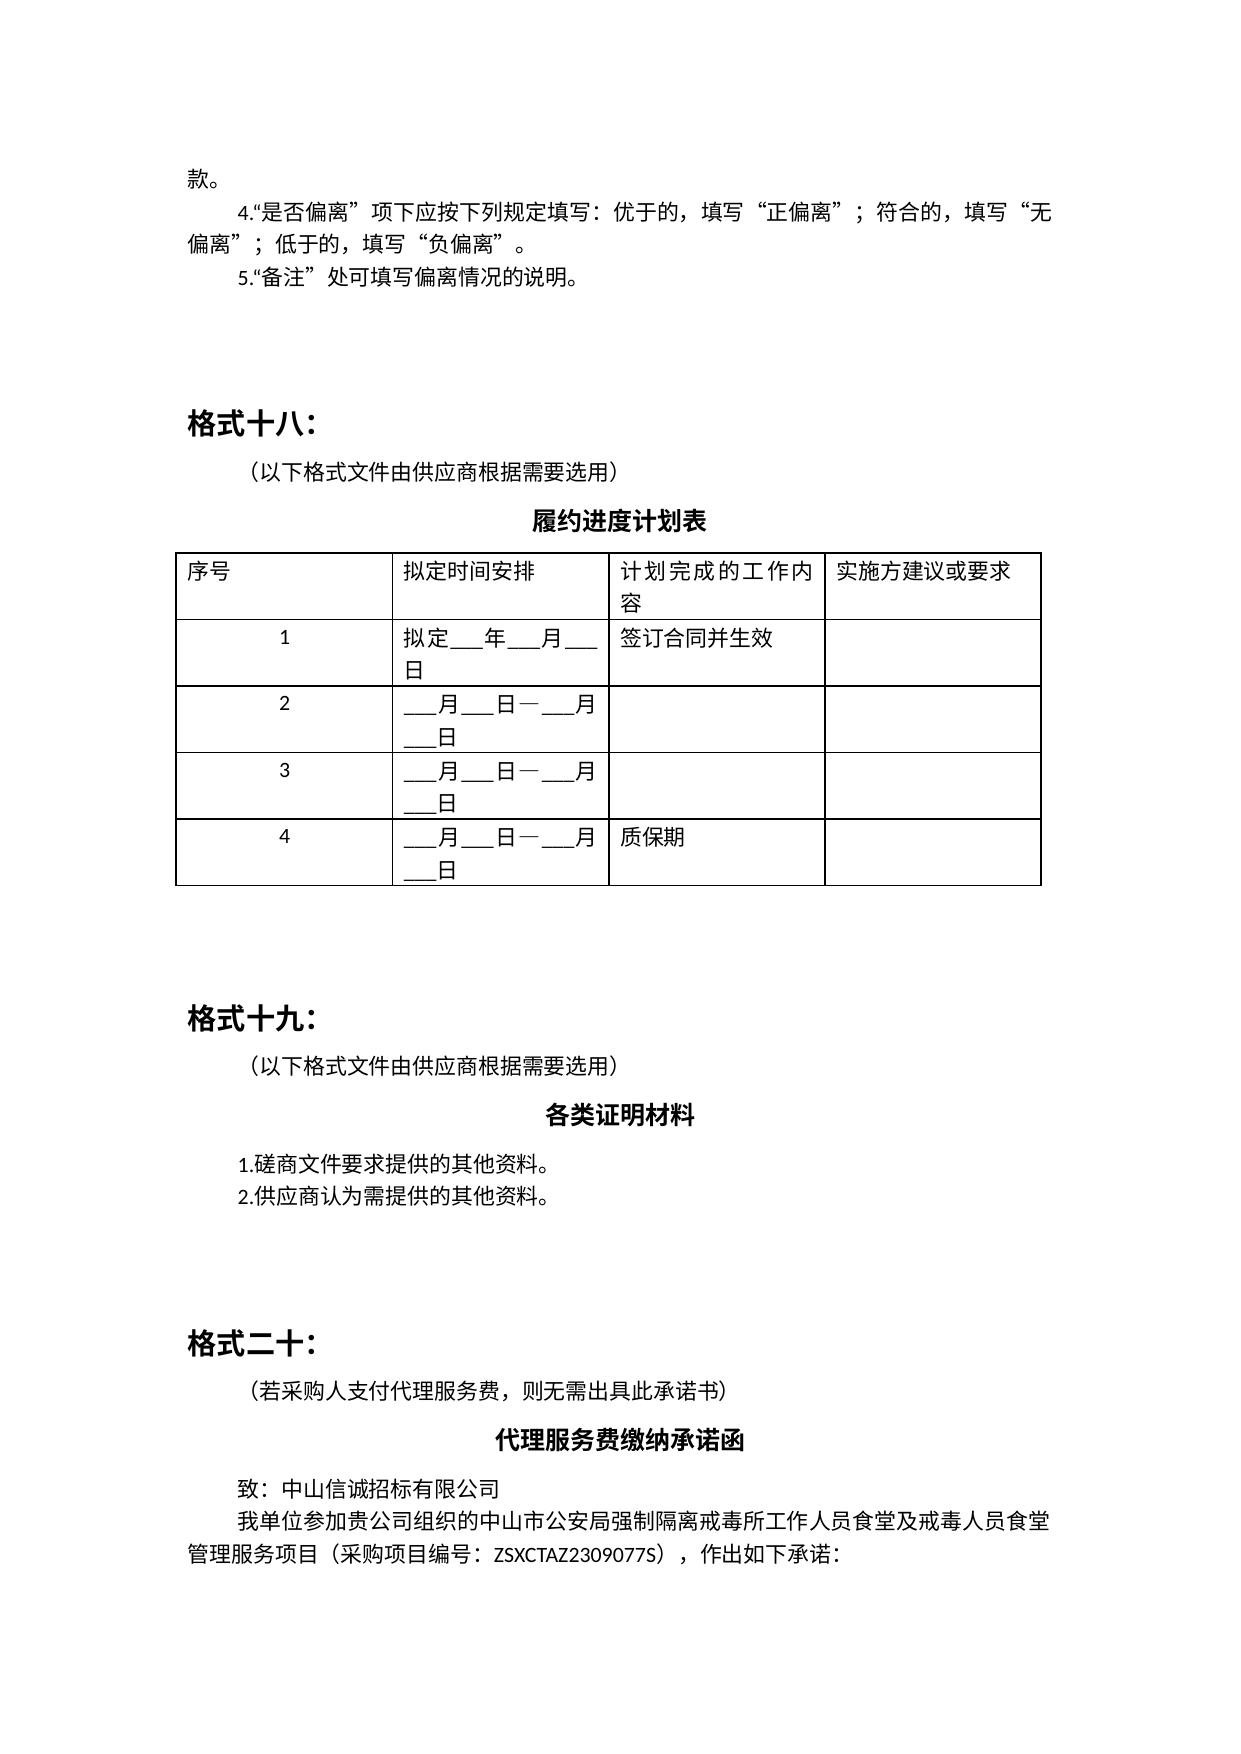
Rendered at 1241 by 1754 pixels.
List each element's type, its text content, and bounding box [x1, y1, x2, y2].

table_cell ___月___日—___月___日 [393, 687, 608, 752]
text 履约进度计划表 [187, 487, 1053, 552]
table_cell [610, 753, 824, 818]
table_header 实施方建议或要求 [826, 554, 1040, 618]
table_cell [610, 687, 824, 752]
text 致：中山信诚招标有限公司 [187, 1471, 1053, 1504]
text 2.供应商认为需提供的其他资料。 [187, 1179, 1053, 1211]
text （以下格式文件由供应商根据需要选用） [187, 454, 1053, 487]
table_cell 2 [177, 687, 392, 752]
table_cell 4 [177, 820, 392, 885]
table_cell 3 [177, 753, 392, 818]
table_cell [826, 687, 1040, 752]
table_cell 质保期 [610, 820, 824, 885]
text 代理服务费缴纳承诺函 [187, 1406, 1053, 1471]
text 5.“备注”处可填写偏离情况的说明。 [187, 259, 1053, 292]
text 格式十八： [187, 389, 1053, 454]
table_cell 1 [177, 620, 392, 685]
text 我单位参加贵公司组织的中山市公安局强制隔离戒毒所工作人员食堂及戒毒人员食堂管理服务项目（采购项目编号：ZSXCTAZ2309077S），作出如下承诺： [187, 1504, 1053, 1569]
table_cell [826, 753, 1040, 818]
table_cell [826, 820, 1040, 885]
table_header 拟定时间安排 [393, 554, 608, 618]
text 各类证明材料 [187, 1081, 1053, 1146]
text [187, 162, 1053, 194]
table_cell [826, 620, 1040, 685]
text （以下格式文件由供应商根据需要选用） [187, 1049, 1053, 1081]
table_header 序号 [177, 554, 392, 618]
text （若采购人支付代理服务费，则无需出具此承诺书） [187, 1374, 1053, 1406]
text 1.磋商文件要求提供的其他资料。 [187, 1146, 1053, 1179]
table_cell 拟定___年___月___日 [393, 620, 608, 685]
table_cell ___月___日—___月___日 [393, 753, 608, 818]
table_cell 签订合同并生效 [610, 620, 824, 685]
table_header 计划完成的工作内容 [610, 554, 824, 618]
table_cell ___月___日—___月___日 [393, 820, 608, 885]
text 格式二十： [187, 1309, 1053, 1374]
text 格式十九： [187, 984, 1053, 1049]
text 4.“是否偏离”项下应按下列规定填写：优于的，填写“正偏离”；符合的，填写“无偏离”；低于的，填写“负偏离”。 [187, 194, 1053, 259]
